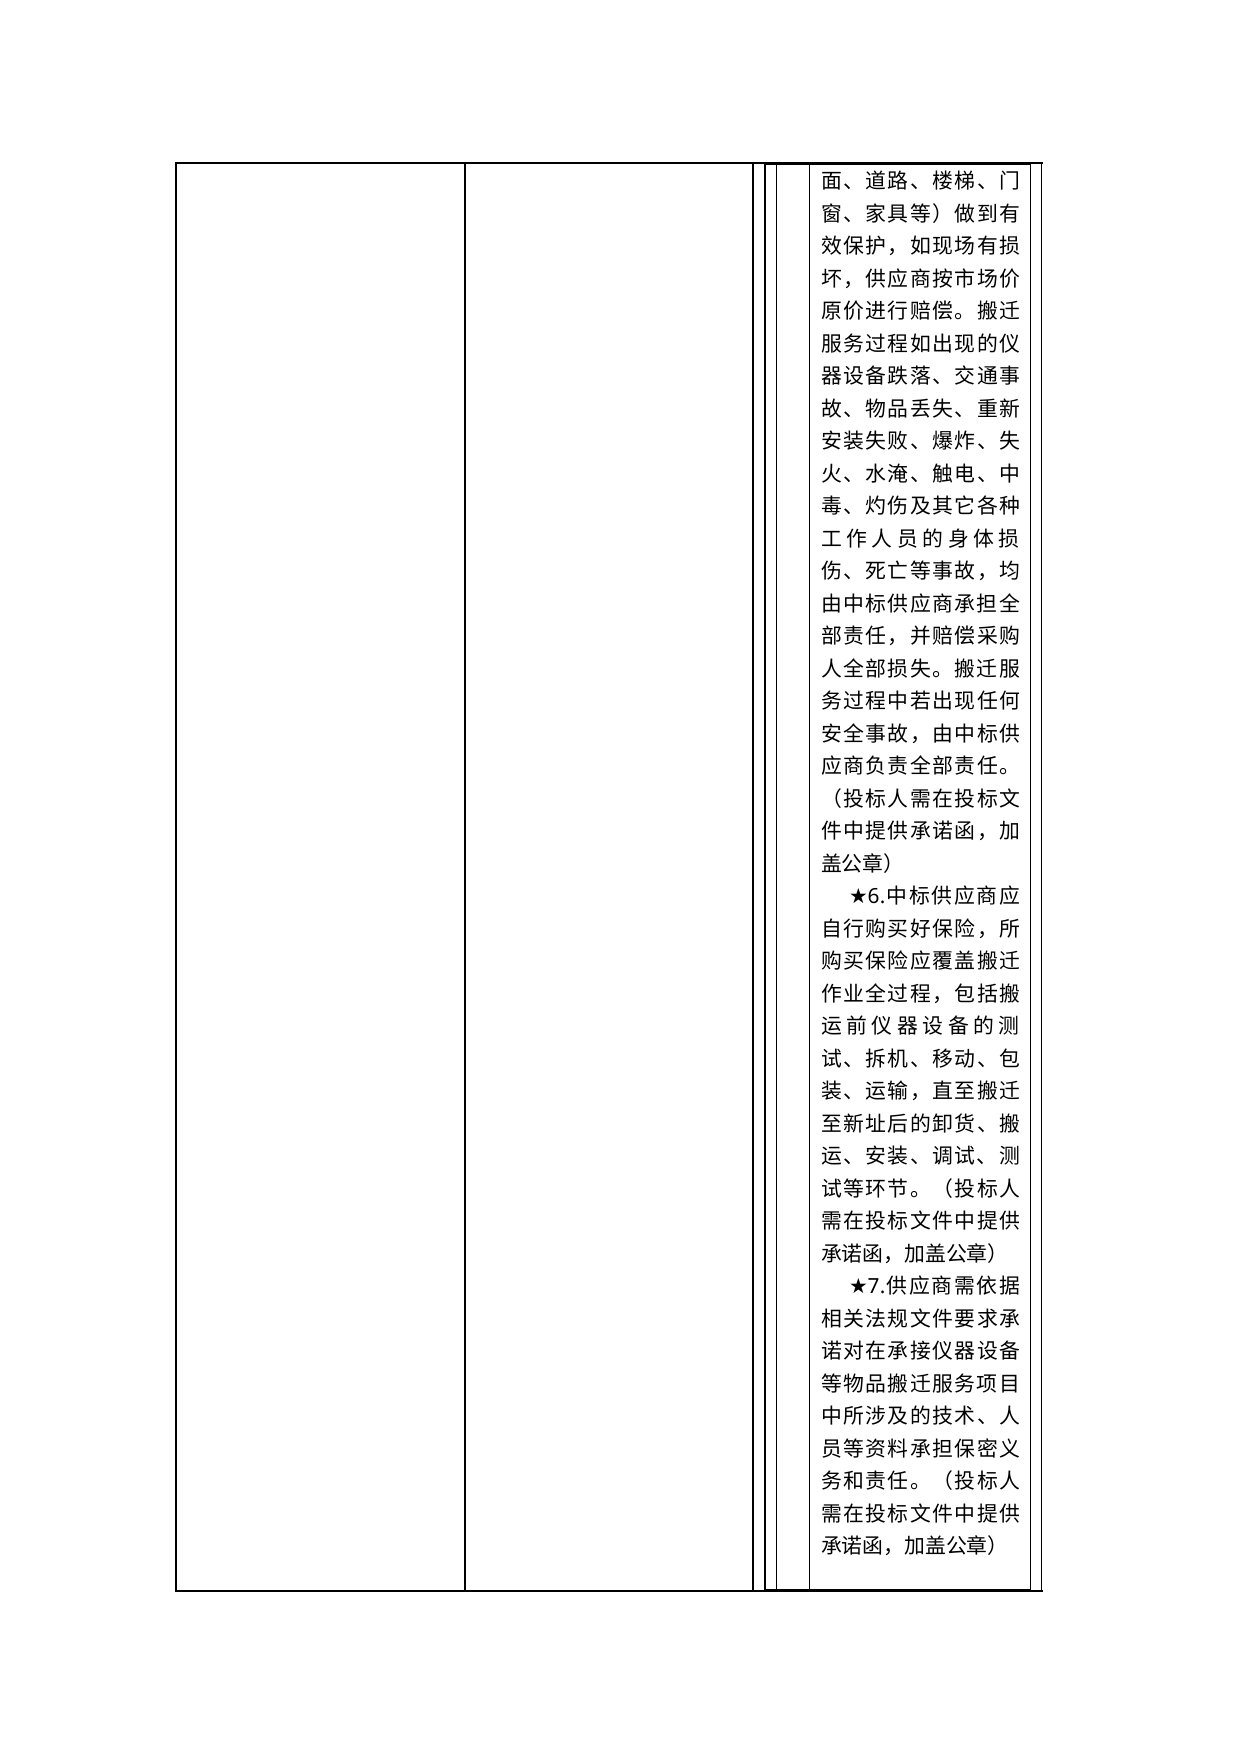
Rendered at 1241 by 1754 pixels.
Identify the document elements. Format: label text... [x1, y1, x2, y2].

table_cell [777, 165, 809, 1589]
table_cell [754, 164, 764, 1590]
table_cell [1031, 164, 1041, 1590]
table_cell 1 [177, 164, 464, 1590]
table_cell [810, 165, 1030, 1589]
table_cell [766, 165, 776, 1589]
table_cell [466, 164, 752, 1590]
